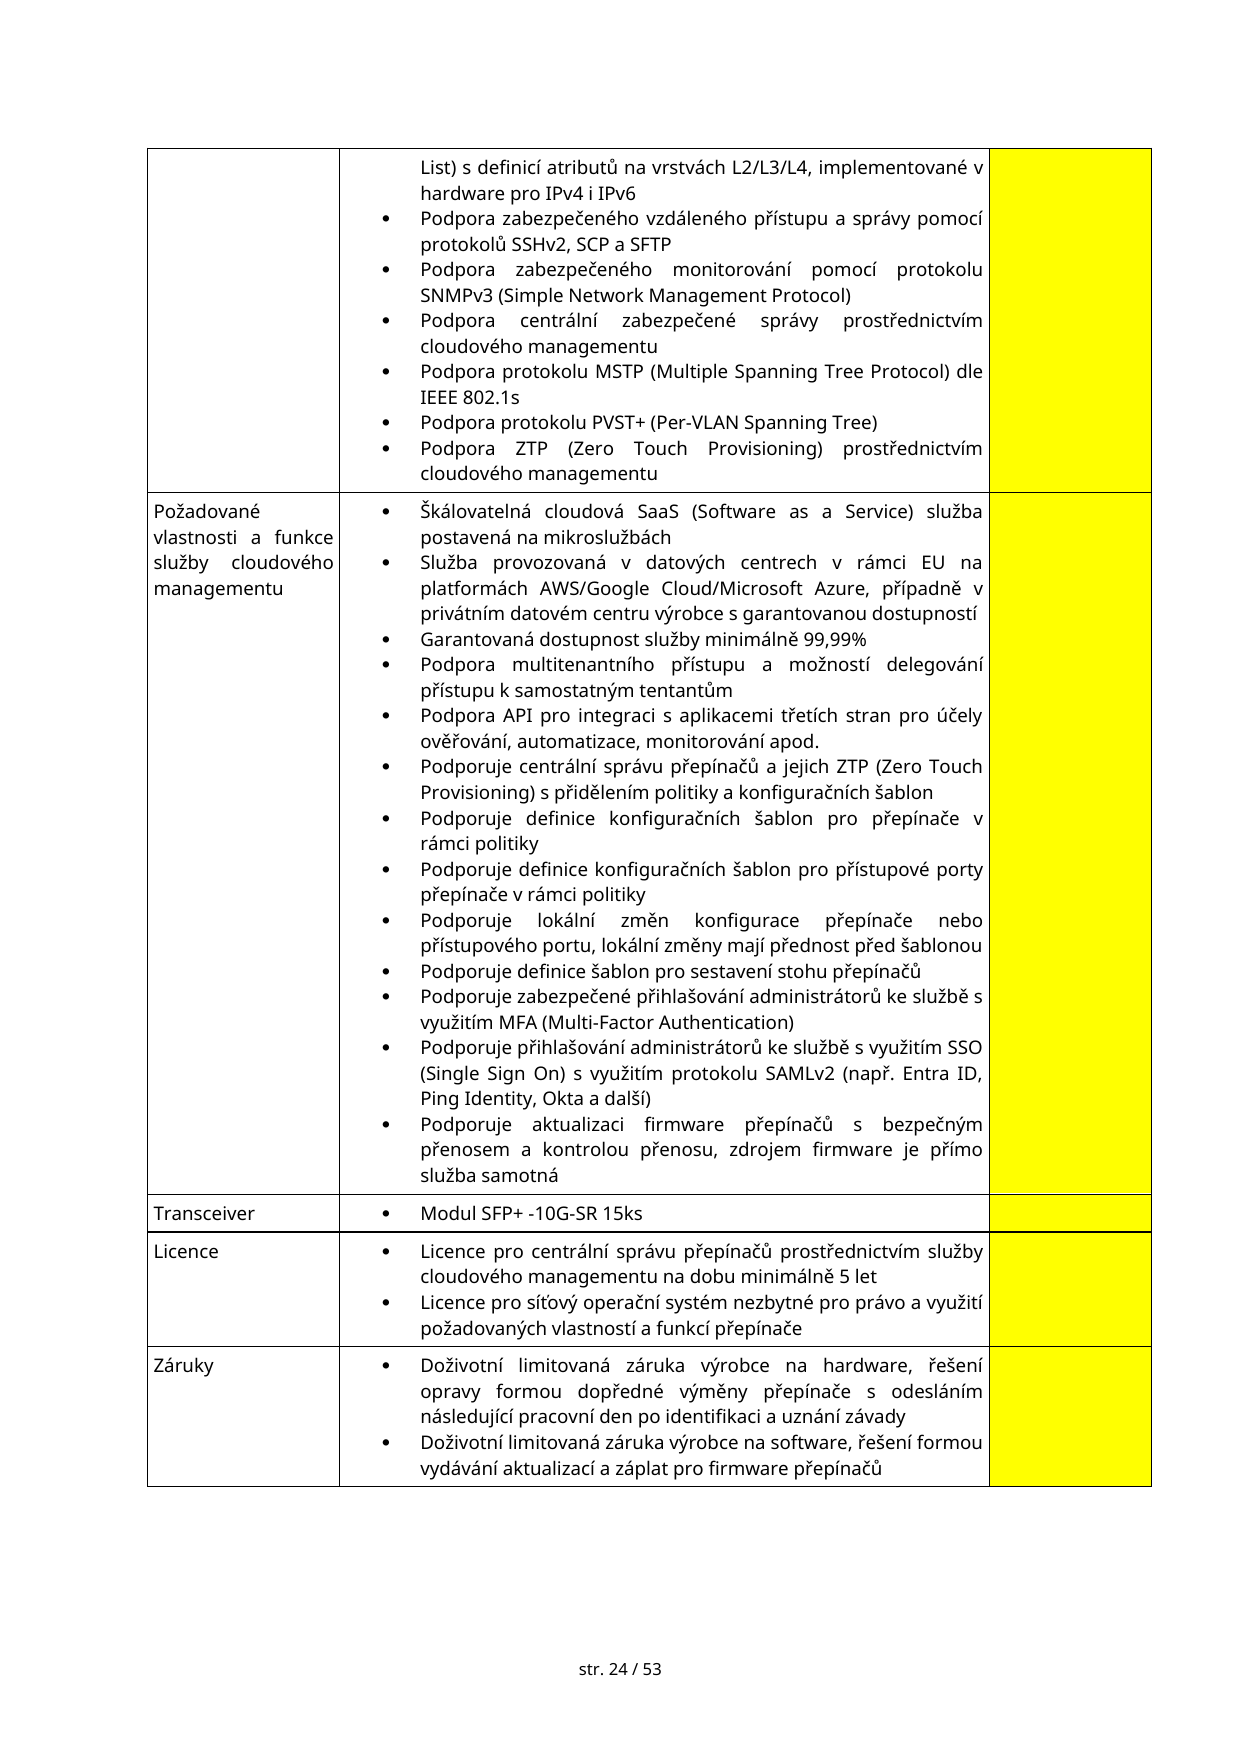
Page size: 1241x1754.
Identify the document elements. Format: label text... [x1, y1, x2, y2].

table_cell [990, 1347, 1151, 1486]
table_cell Licence pro centrální správu přepínačů prostřednictvím služby cloudového managementu na dobu minimálně 5 let Licence pro síťový operační systém nezbytné pro právo a využití požadovaných vlastností a funkcí přepínače [340, 1233, 989, 1346]
table_cell [990, 1233, 1151, 1346]
table_cell Škálovatelná cloudová SaaS (Software as a Service) služba postavená na mikroslužbách Služba provozovaná v datových centrech v rámci EU na platformách AWS/Google Cloud/Microsoft Azure, případně v privátním datovém centru výrobce s garantovanou dostupností Garantovaná dostupnost služby minimálně 99,99% Podpora multitenantního přístupu a možností delegování přístupu k samostatným tentantům Podpora API pro integraci s aplikacemi třetích stran pro účely ověřování, automatizace, monitorování apod. Podporuje centrální správu přepínačů a jejich ZTP (Zero Touch Provisioning) s přidělením politiky a konfiguračních šablon Podporuje definice konfiguračních šablon pro přepínače v rámci politiky Podporuje definice konfiguračních šablon pro přístupové porty přepínače v rámci politiky Podporuje lokální změn konfigurace přepínače nebo přístupového portu, lokální změny mají přednost před šablonou Podporuje definice šablon pro sestavení stohu přepínačů Podporuje zabezpečené přihlašování administrátorů ke službě s využitím MFA (Multi-Factor Authentication) Podporuje přihlašování administrátorů ke službě s využitím SSO (Single Sign On) s využitím protokolu SAMLv2 (např. Entra ID, Ping Identity, Okta a další) Podporuje aktualizaci firmware přepínačů s bezpečným přenosem a kontrolou přenosu, zdrojem firmware je přímo služba samotná [340, 493, 989, 1193]
table_cell Transceiver [148, 1195, 339, 1231]
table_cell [340, 149, 989, 492]
table_cell Požadované vlastnosti a funkce služby cloudového managementu [148, 493, 339, 1193]
table_cell [990, 493, 1151, 1193]
table_cell Záruky [148, 1347, 339, 1486]
table_cell Doživotní limitovaná záruka výrobce na hardware, řešení opravy formou dopředné výměny přepínače s odesláním následující pracovní den po identifikaci a uznání závady Doživotní limitovaná záruka výrobce na software, řešení formou vydávání aktualizací a záplat pro firmware přepínačů [340, 1347, 989, 1486]
table_cell [990, 1195, 1151, 1231]
table_cell [990, 149, 1151, 492]
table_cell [148, 149, 339, 492]
table_cell Modul SFP+ -10G-SR 15ks [340, 1195, 989, 1231]
table_cell Licence [148, 1233, 339, 1346]
